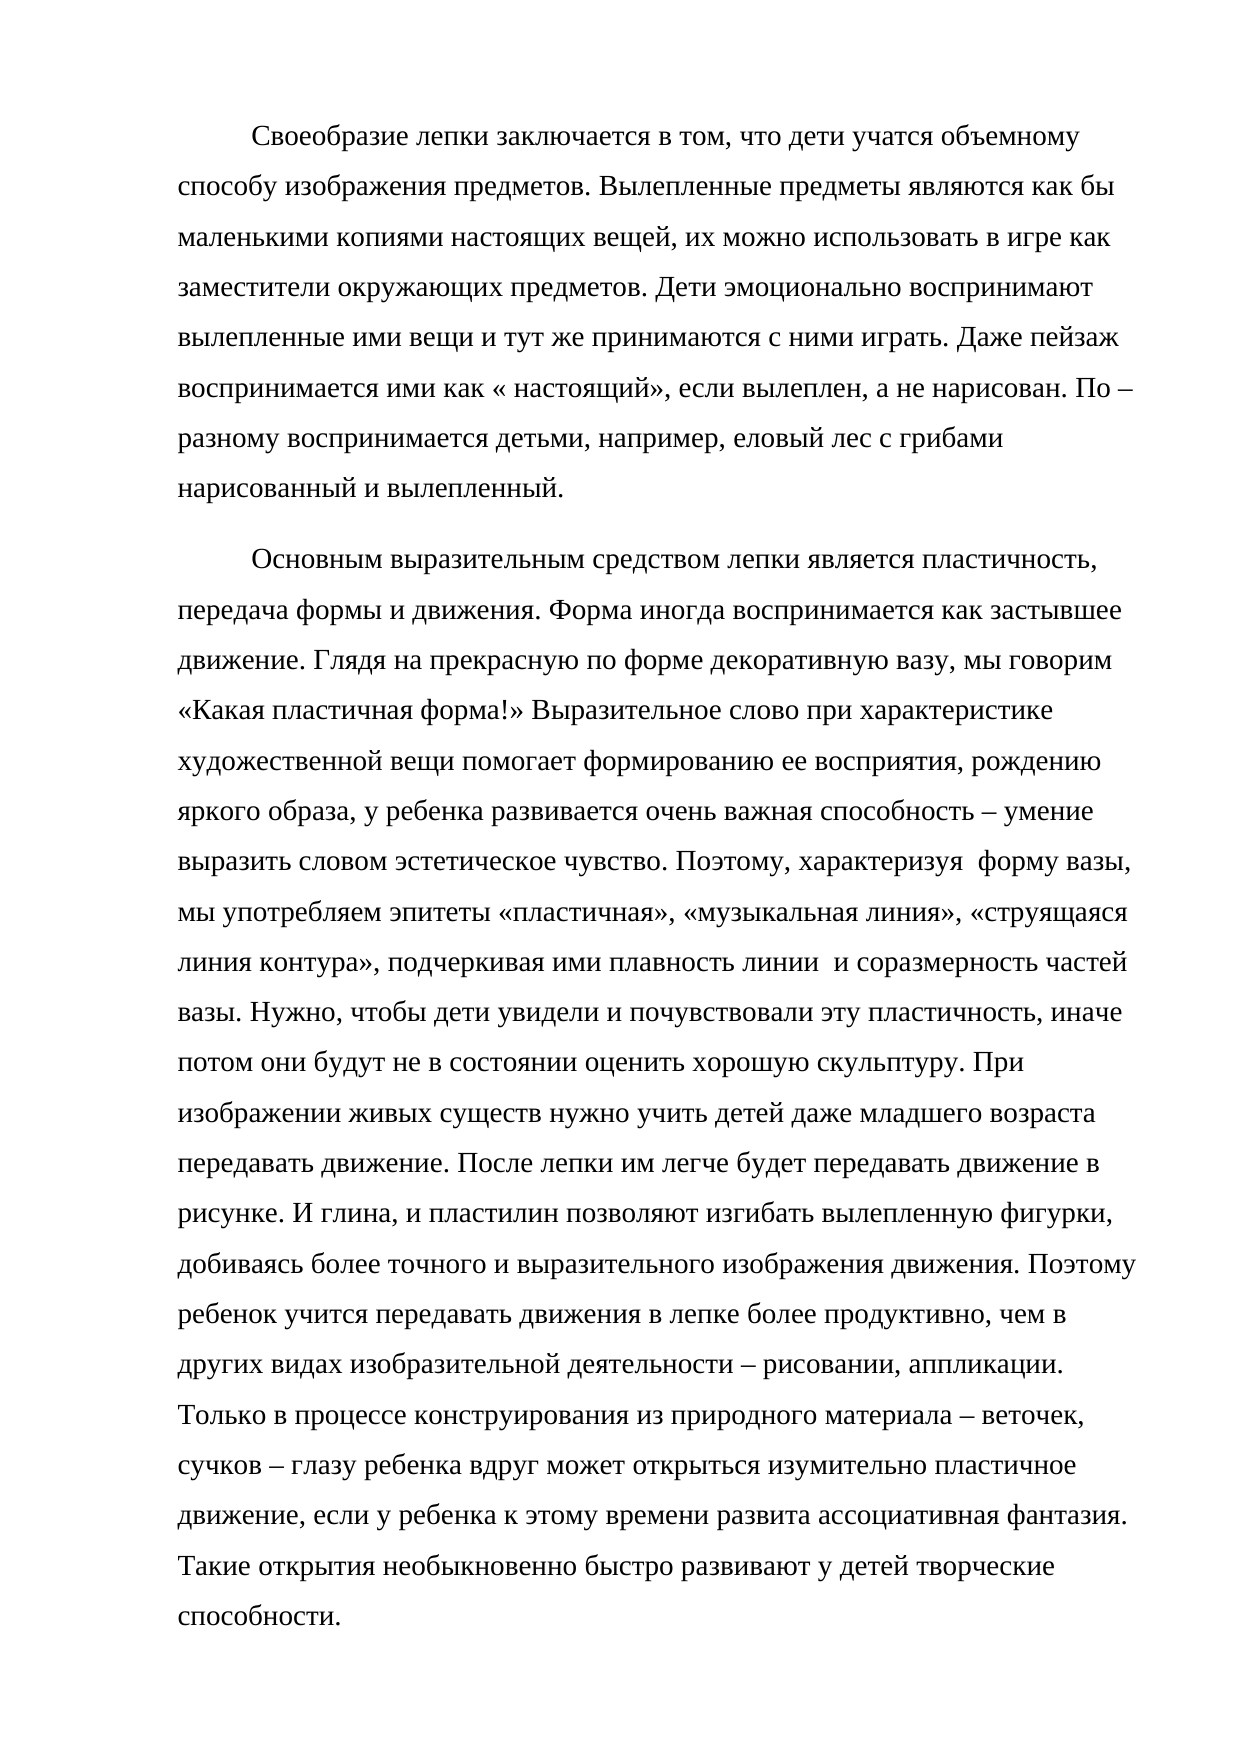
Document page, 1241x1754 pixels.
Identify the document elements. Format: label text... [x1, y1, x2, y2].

text Своеобразие лепки заключается в том, что дети учатся объемному способу изображения предметов. Вылепленные предметы являются как бы маленькими копиями настоящих вещей, их можно использовать в игре как заместители окружающих предметов. Дети эмоционально воспринимают вылепленные ими вещи и тут же принимаются с ними играть. Даже пейзаж воспринимается ими как « настоящий», если вылеплен, а не нарисован. По – разному воспринимается детьми, например, еловый лес с грибами нарисованный и вылепленный. [177, 118, 1152, 504]
text Основным выразительным средством лепки является пластичность, передача формы и движения. Форма иногда воспринимается как застывшее движение. Глядя на прекрасную по форме декоративную вазу, мы говорим «Какая пластичная форма!» Выразительное слово при характеристике художественной вещи помогает формированию ее восприятия, рождению яркого образа, у ребенка развивается очень важная способность – умение выразить словом эстетическое чувство. Поэтому, характеризуя форму вазы, мы употребляем эпитеты «пластичная», «музыкальная линия», «струящаяся линия контура», подчеркивая ими плавность линии и соразмерность частей вазы. Нужно, чтобы дети увидели и почувствовали эту пластичность, иначе потом они будут не в состоянии оценить хорошую скульптуру. При изображении живых существ нужно учить детей даже младшего возраста передавать движение. После лепки им легче будет передавать движение в рисунке. И глина, и пластилин позволяют изгибать вылепленную фигурки, добиваясь более точного и выразительного изображения движения. Поэтому ребенок учится передавать движения в лепке более продуктивно, чем в других видах изобразительной деятельности – рисовании, аппликации. Только в процессе конструирования из природного материала – веточек, сучков – глазу ребенка вдруг может открыться изумительно пластичное движение, если у ребенка к этому времени развита ассоциативная фантазия. Такие открытия необыкновенно быстро развивают у детей творческие способности. [177, 541, 1152, 1632]
